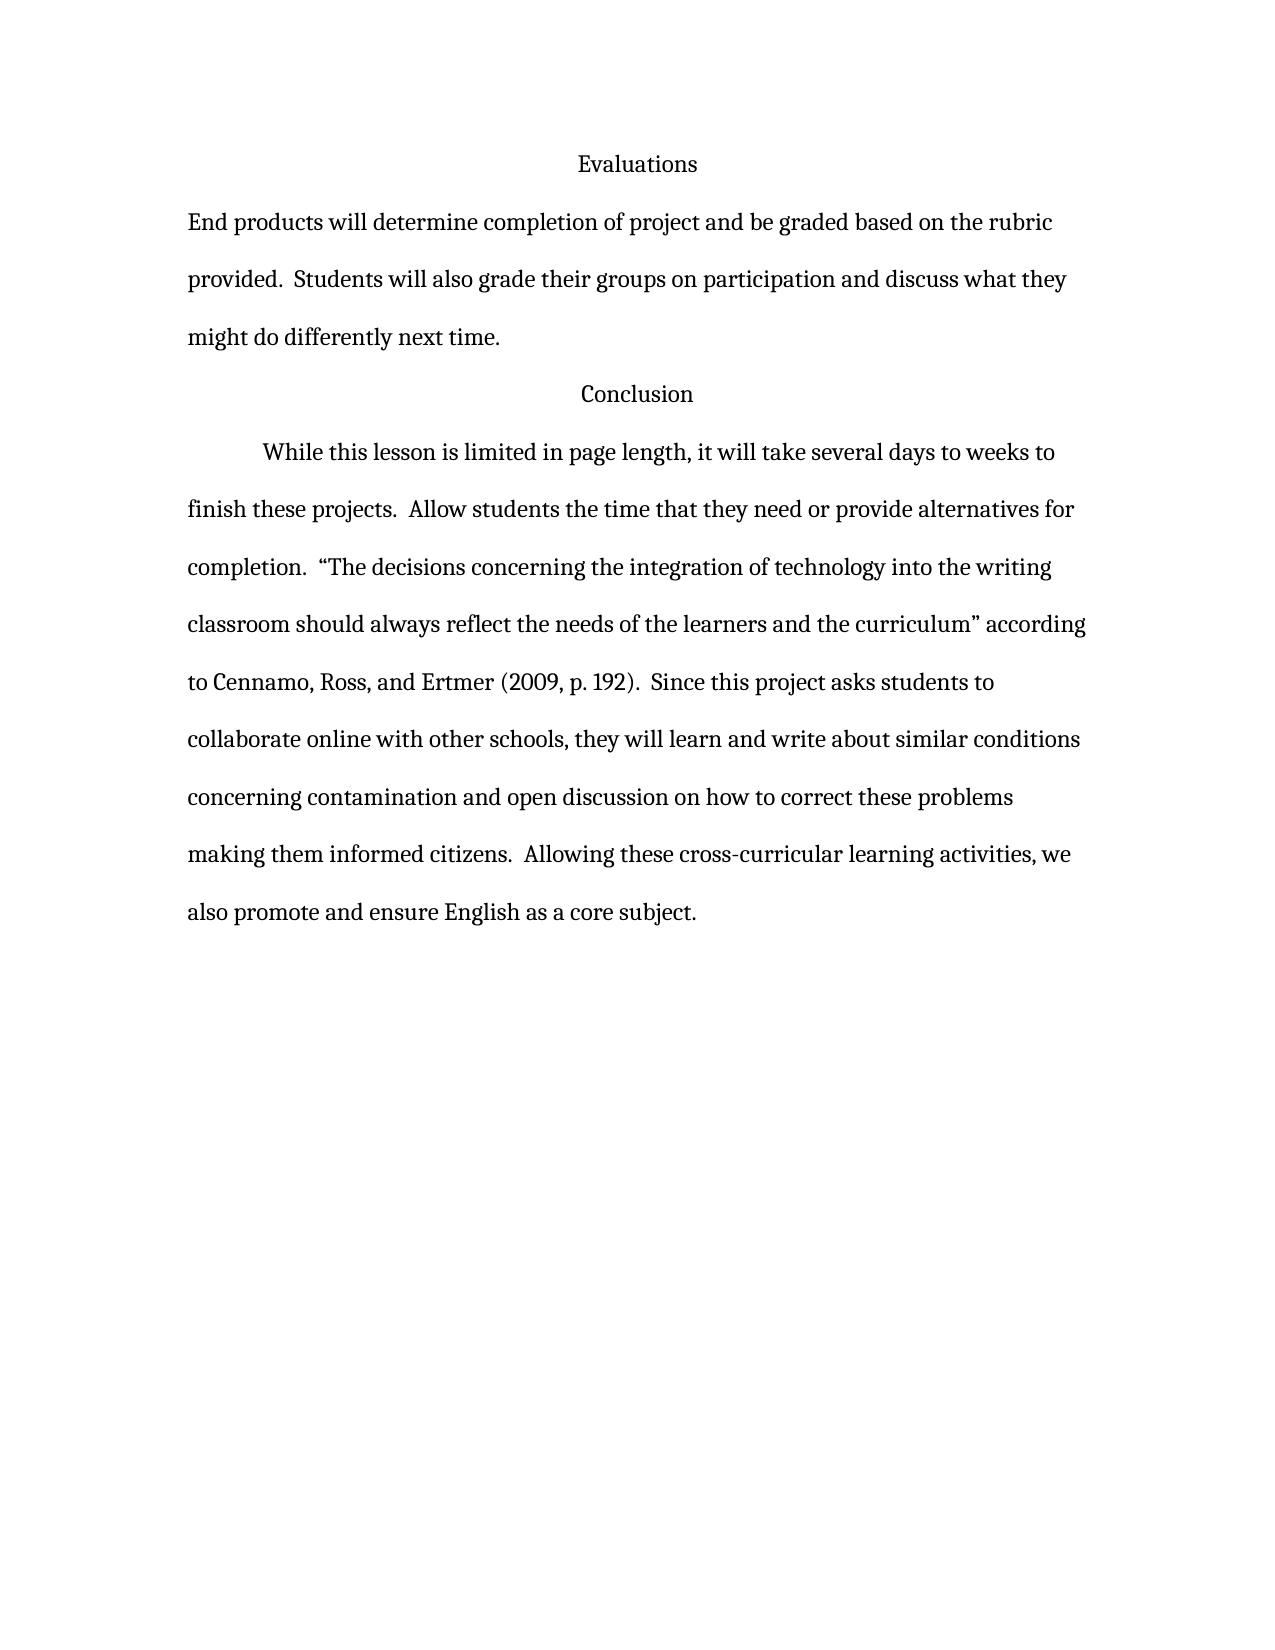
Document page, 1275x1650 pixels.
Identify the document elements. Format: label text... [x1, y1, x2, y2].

text Conclusion [187, 380, 1087, 409]
text Evaluations [187, 150, 1087, 179]
text End products will determine completion of project and be graded based on the rubric provided. Students will also grade their groups on participation and discuss what they might do differently next time. [187, 207, 1087, 351]
text While this lesson is limited in page length, it will take several days to weeks to finish these projects. Allow students the time that they need or provide alternatives for completion. “The decisions concerning the integration of technology into the writing classroom should always reflect the needs of the learners and the curriculum” according to Cennamo, Ross, and Ertmer (2009, p. 192). Since this project asks students to collaborate online with other schools, they will learn and write about similar conditions concerning contamination and open discussion on how to correct these problems making them informed citizens. Allowing these cross-curricular learning activities, we also promote and ensure English as a core subject. [187, 437, 1087, 926]
